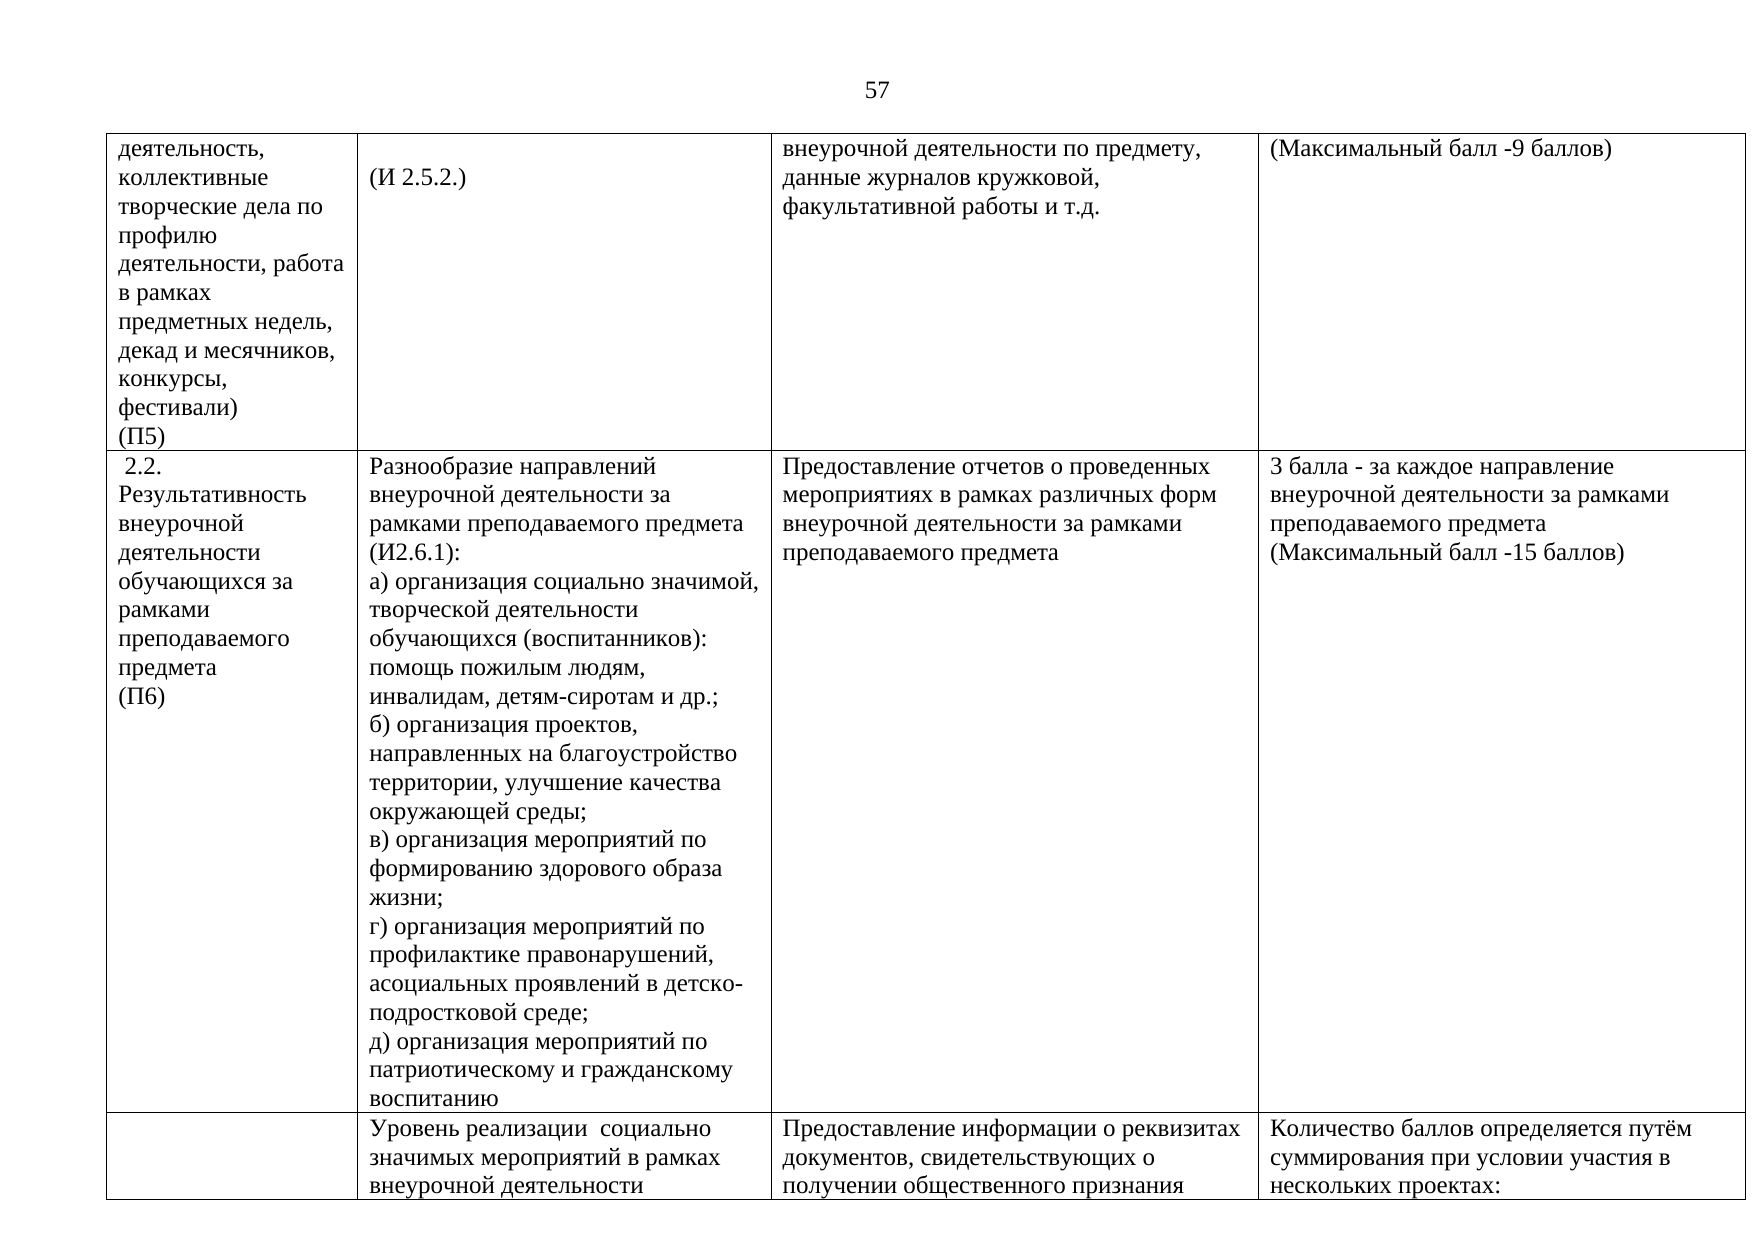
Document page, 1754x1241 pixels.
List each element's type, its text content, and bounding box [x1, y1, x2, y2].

table_cell Предоставление отчетов о проведенных мероприятиях в рамках различных форм внеурочной деятельности за рамками преподаваемого предмета [772, 451, 1258, 1112]
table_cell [358, 134, 771, 450]
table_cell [772, 1113, 1258, 1199]
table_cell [1259, 134, 1745, 450]
table_cell 3 балла - за каждое направление внеурочной деятельности за рамками преподаваемого предмета (Максимальный балл -15 баллов) [1259, 451, 1745, 1112]
table_cell 2.2. Результативность внеурочной деятельности обучающихся за рамками преподаваемого предмета (П6) [107, 451, 357, 1112]
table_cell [772, 134, 1258, 450]
table_cell Разнообразие направлений внеурочной деятельности за рамками преподаваемого предмета (И2.6.1): а) организация социально значимой, творческой деятельности обучающихся (воспитанников): помощь пожилым людям, инвалидам, детям-сиротам и др.; б) организация проектов, направленных на благоустройство территории, улучшение качества окружающей среды; в) организация мероприятий по формированию здорового образа жизни; г) организация мероприятий по профилактике правонарушений, асоциальных проявлений в детско-подростковой среде; д) организация мероприятий по патриотическому и гражданскому воспитанию [358, 451, 771, 1112]
table_cell [107, 1113, 357, 1199]
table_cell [358, 1113, 771, 1199]
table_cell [1259, 1113, 1745, 1199]
